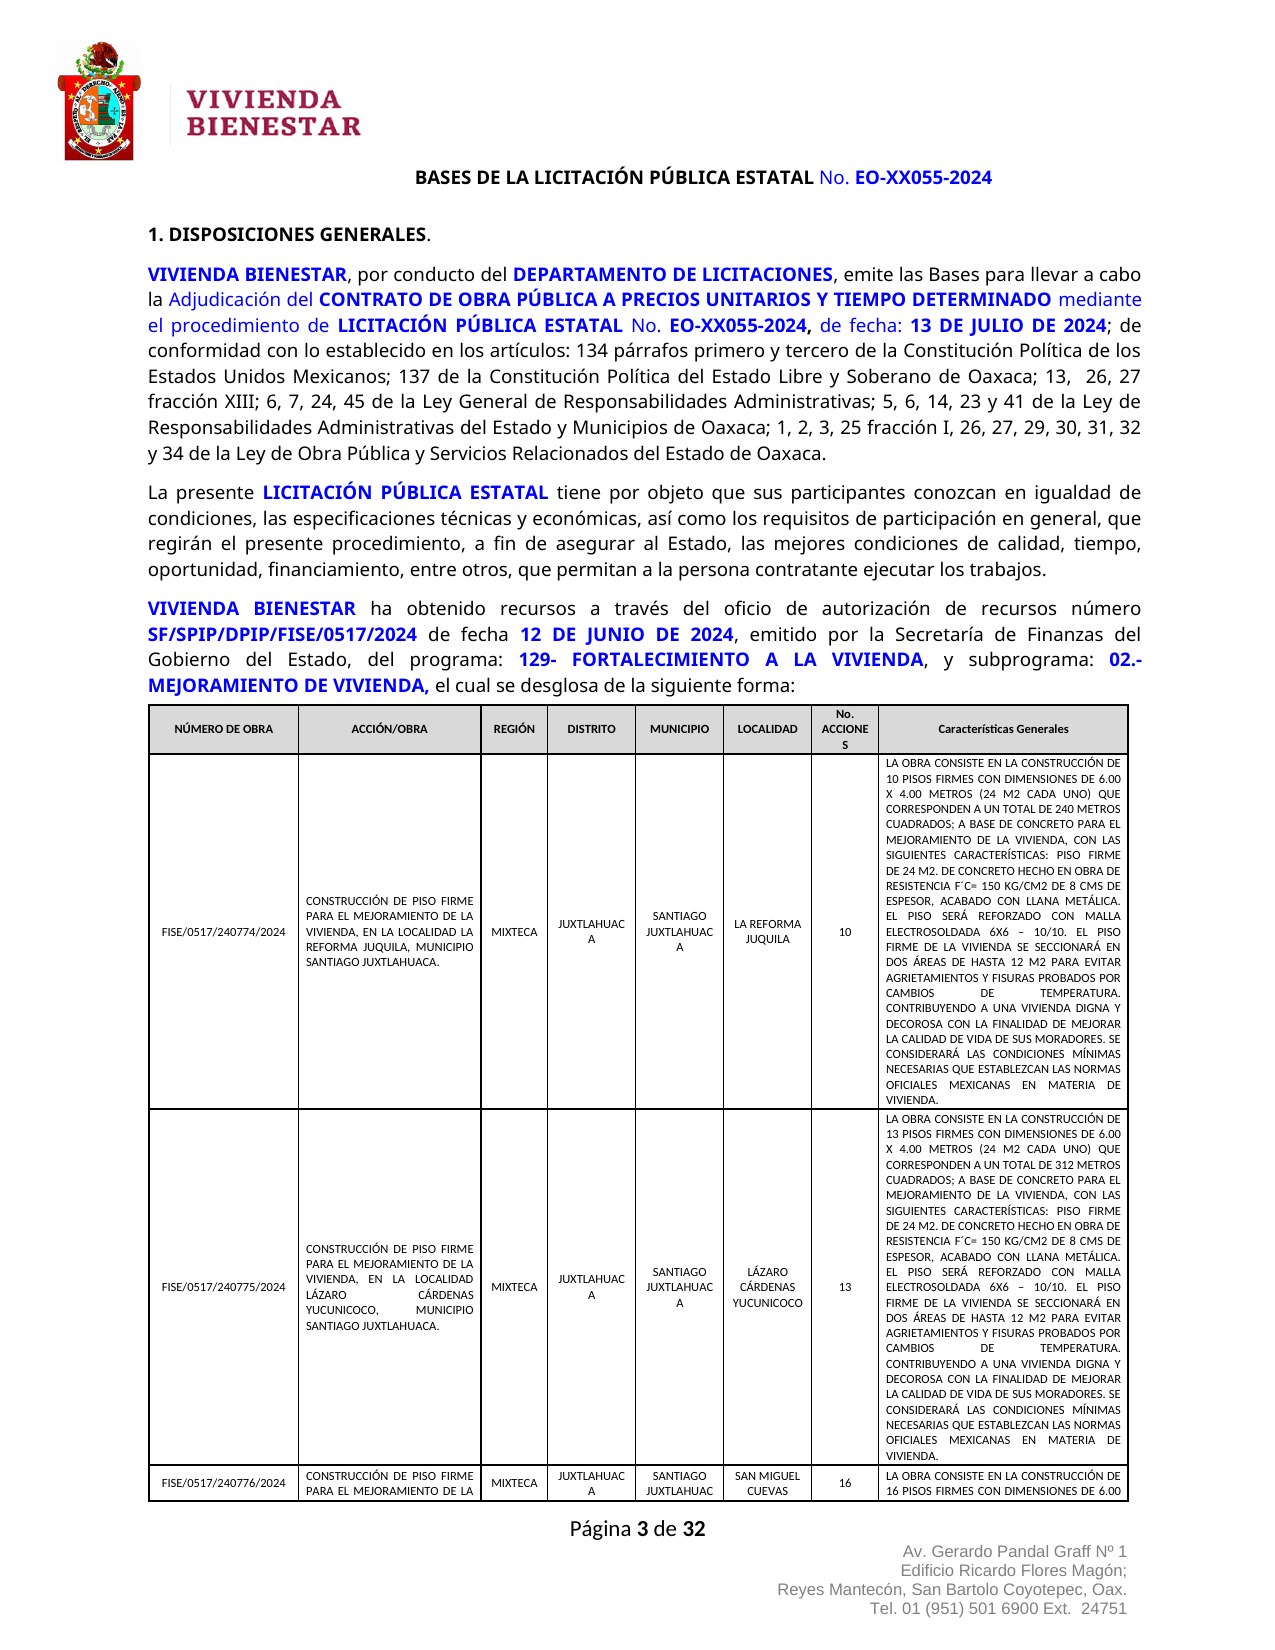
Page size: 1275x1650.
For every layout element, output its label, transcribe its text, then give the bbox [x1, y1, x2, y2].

table_cell CONSTRUCCIÓN DE PISO FIRME PARA EL MEJORAMIENTO DE LA VIVIENDA, EN LA LOCALIDAD LA REFORMA JUQUILA, MUNICIPIO SANTIAGO JUXTLAHUACA. [299, 755, 480, 1108]
table_cell 16 [812, 1466, 878, 1500]
table_cell JUXTLAHUACA [548, 1110, 635, 1464]
table_cell SANTIAGO JUXTLAHUACA [636, 1110, 723, 1464]
table_cell FISE/0517/240774/2024 [150, 755, 298, 1108]
text VIVIENDA BIENESTAR, por conducto del DEPARTAMENTO DE LICITACIONES, emite las Bases para llevar a cabo la Adjudicación del CONTRATO DE OBRA PÚBLICA A PRECIOS UNITARIOS Y TIEMPO DETERMINADO mediante el procedimiento de LICITACIÓN PÚBLICA ESTATAL No. EO-XX055-2024, de fecha: 13 DE JULIO DE 2024; de conformidad con lo establecido en los artículos: 134 párrafos primero y tercero de la Constitución Política de los Estados Unidos Mexicanos; 137 de la Constitución Política del Estado Libre y Soberano de Oaxaca; 13, 26, 27 fracción XIII; 6, 7, 24, 45 de la Ley General de Responsabilidades Administrativas; 5, 6, 14, 23 y 41 de la Ley de Responsabilidades Administrativas del Estado y Municipios de Oaxaca; 1, 2, 3, 25 fracción I, 26, 27, 29, 30, 31, 32 y 34 de la Ley de Obra Pública y Servicios Relacionados del Estado de Oaxaca. [148, 261, 1142, 465]
text La presente LICITACIÓN PÚBLICA ESTATAL tiene por objeto que sus participantes conozcan en igualdad de condiciones, las especificaciones técnicas y económicas, así como los requisitos de participación en general, que regirán el presente procedimiento, a fin de asegurar al Estado, las mejores condiciones de calidad, tiempo, oportunidad, financiamiento, entre otros, que permitan a la persona contratante ejecutar los trabajos. [148, 479, 1142, 582]
text 1. DISPOSICIONES GENERALES. [148, 221, 1142, 247]
table_cell LA REFORMA JUQUILA [724, 755, 811, 1108]
table_header NÚMERO DE OBRA [150, 706, 298, 753]
table_cell FISE/0517/240775/2024 [150, 1110, 298, 1464]
table_header Características Generales [879, 706, 1127, 753]
table_cell JUXTLAHUACA [548, 755, 635, 1108]
table_cell FISE/0517/240776/2024 [150, 1466, 298, 1500]
table_cell LA OBRA CONSISTE EN LA CONSTRUCCIÓN DE 13 PISOS FIRMES CON DIMENSIONES DE 6.00 X 4.00 METROS (24 M2 CADA UNO) QUE CORRESPONDEN A UN TOTAL DE 312 METROS CUADRADOS; A BASE DE CONCRETO PARA EL MEJORAMIENTO DE LA VIVIENDA, CON LAS SIGUIENTES CARACTERÍSTICAS: PISO FIRME DE 24 M2. DE CONCRETO HECHO EN OBRA DE RESISTENCIA F´C= 150 KG/CM2 DE 8 CMS DE ESPESOR, ACABADO CON LLANA METÁLICA. EL PISO SERÁ REFORZADO CON MALLA ELECTROSOLDADA 6X6 – 10/10. EL PISO FIRME DE LA VIVIENDA SE SECCIONARÁ EN DOS ÁREAS DE HASTA 12 M2 PARA EVITAR AGRIETAMIENTOS Y FISURAS PROBADOS POR CAMBIOS DE TEMPERATURA. CONTRIBUYENDO A UNA VIVIENDA DIGNA Y DECOROSA CON LA FINALIDAD DE MEJORAR LA CALIDAD DE VIDA DE SUS MORADORES. SE CONSIDERARÁ LAS CONDICIONES MÍNIMAS NECESARIAS QUE ESTABLEZCAN LAS NORMAS OFICIALES MEXICANAS EN MATERIA DE VIVIENDA. [879, 1110, 1127, 1464]
table_cell 13 [812, 1110, 878, 1464]
picture [170, 69, 375, 162]
table_header LOCALIDAD [724, 706, 811, 753]
table_header MUNICIPIO [636, 706, 723, 753]
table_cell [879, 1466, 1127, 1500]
text VIVIENDA BIENESTAR ha obtenido recursos a través del oficio de autorización de recursos número SF/SPIP/DPIP/FISE/0517/2024 de fecha 12 DE JUNIO DE 2024, emitido por la Secretaría de Finanzas del Gobierno del Estado, del programa: 129- FORTALECIMIENTO A LA VIVIENDA, y subprograma: 02.- MEJORAMIENTO DE VIVIENDA, el cual se desglosa de la siguiente forma: [148, 596, 1142, 698]
table_cell MIXTECA [482, 1110, 547, 1464]
picture [55, 41, 143, 163]
table_cell 10 [812, 755, 878, 1108]
table_header No. ACCIONES [812, 706, 878, 753]
table_cell CONSTRUCCIÓN DE PISO FIRME PARA EL MEJORAMIENTO DE LA VIVIENDA, EN LA LOCALIDAD LÁZARO CÁRDENAS YUCUNICOCO, MUNICIPIO SANTIAGO JUXTLAHUACA. [299, 1110, 480, 1464]
table_cell JUXTLAHUACA [548, 1466, 635, 1500]
table_cell SANTIAGO JUXTLAHUACA [636, 1466, 723, 1500]
table_cell MIXTECA [482, 755, 547, 1108]
table_cell SAN MIGUEL CUEVAS [724, 1466, 811, 1500]
table_cell LA OBRA CONSISTE EN LA CONSTRUCCIÓN DE 10 PISOS FIRMES CON DIMENSIONES DE 6.00 X 4.00 METROS (24 M2 CADA UNO) QUE CORRESPONDEN A UN TOTAL DE 240 METROS CUADRADOS; A BASE DE CONCRETO PARA EL MEJORAMIENTO DE LA VIVIENDA, CON LAS SIGUIENTES CARACTERÍSTICAS: PISO FIRME DE 24 M2. DE CONCRETO HECHO EN OBRA DE RESISTENCIA F´C= 150 KG/CM2 DE 8 CMS DE ESPESOR, ACABADO CON LLANA METÁLICA. EL PISO SERÁ REFORZADO CON MALLA ELECTROSOLDADA 6X6 – 10/10. EL PISO FIRME DE LA VIVIENDA SE SECCIONARÁ EN DOS ÁREAS DE HASTA 12 M2 PARA EVITAR AGRIETAMIENTOS Y FISURAS PROBADOS POR CAMBIOS DE TEMPERATURA. CONTRIBUYENDO A UNA VIVIENDA DIGNA Y DECOROSA CON LA FINALIDAD DE MEJORAR LA CALIDAD DE VIDA DE SUS MORADORES. SE CONSIDERARÁ LAS CONDICIONES MÍNIMAS NECESARIAS QUE ESTABLEZCAN LAS NORMAS OFICIALES MEXICANAS EN MATERIA DE VIVIENDA. [879, 755, 1127, 1108]
table_cell SANTIAGO JUXTLAHUACA [636, 755, 723, 1108]
table_header DISTRITO [548, 706, 635, 753]
table_cell LÁZARO CÁRDENAS YUCUNICOCO [724, 1110, 811, 1464]
table_header REGIÓN [482, 706, 547, 753]
table_header ACCIÓN/OBRA [299, 706, 480, 753]
table_cell MIXTECA [482, 1466, 547, 1500]
